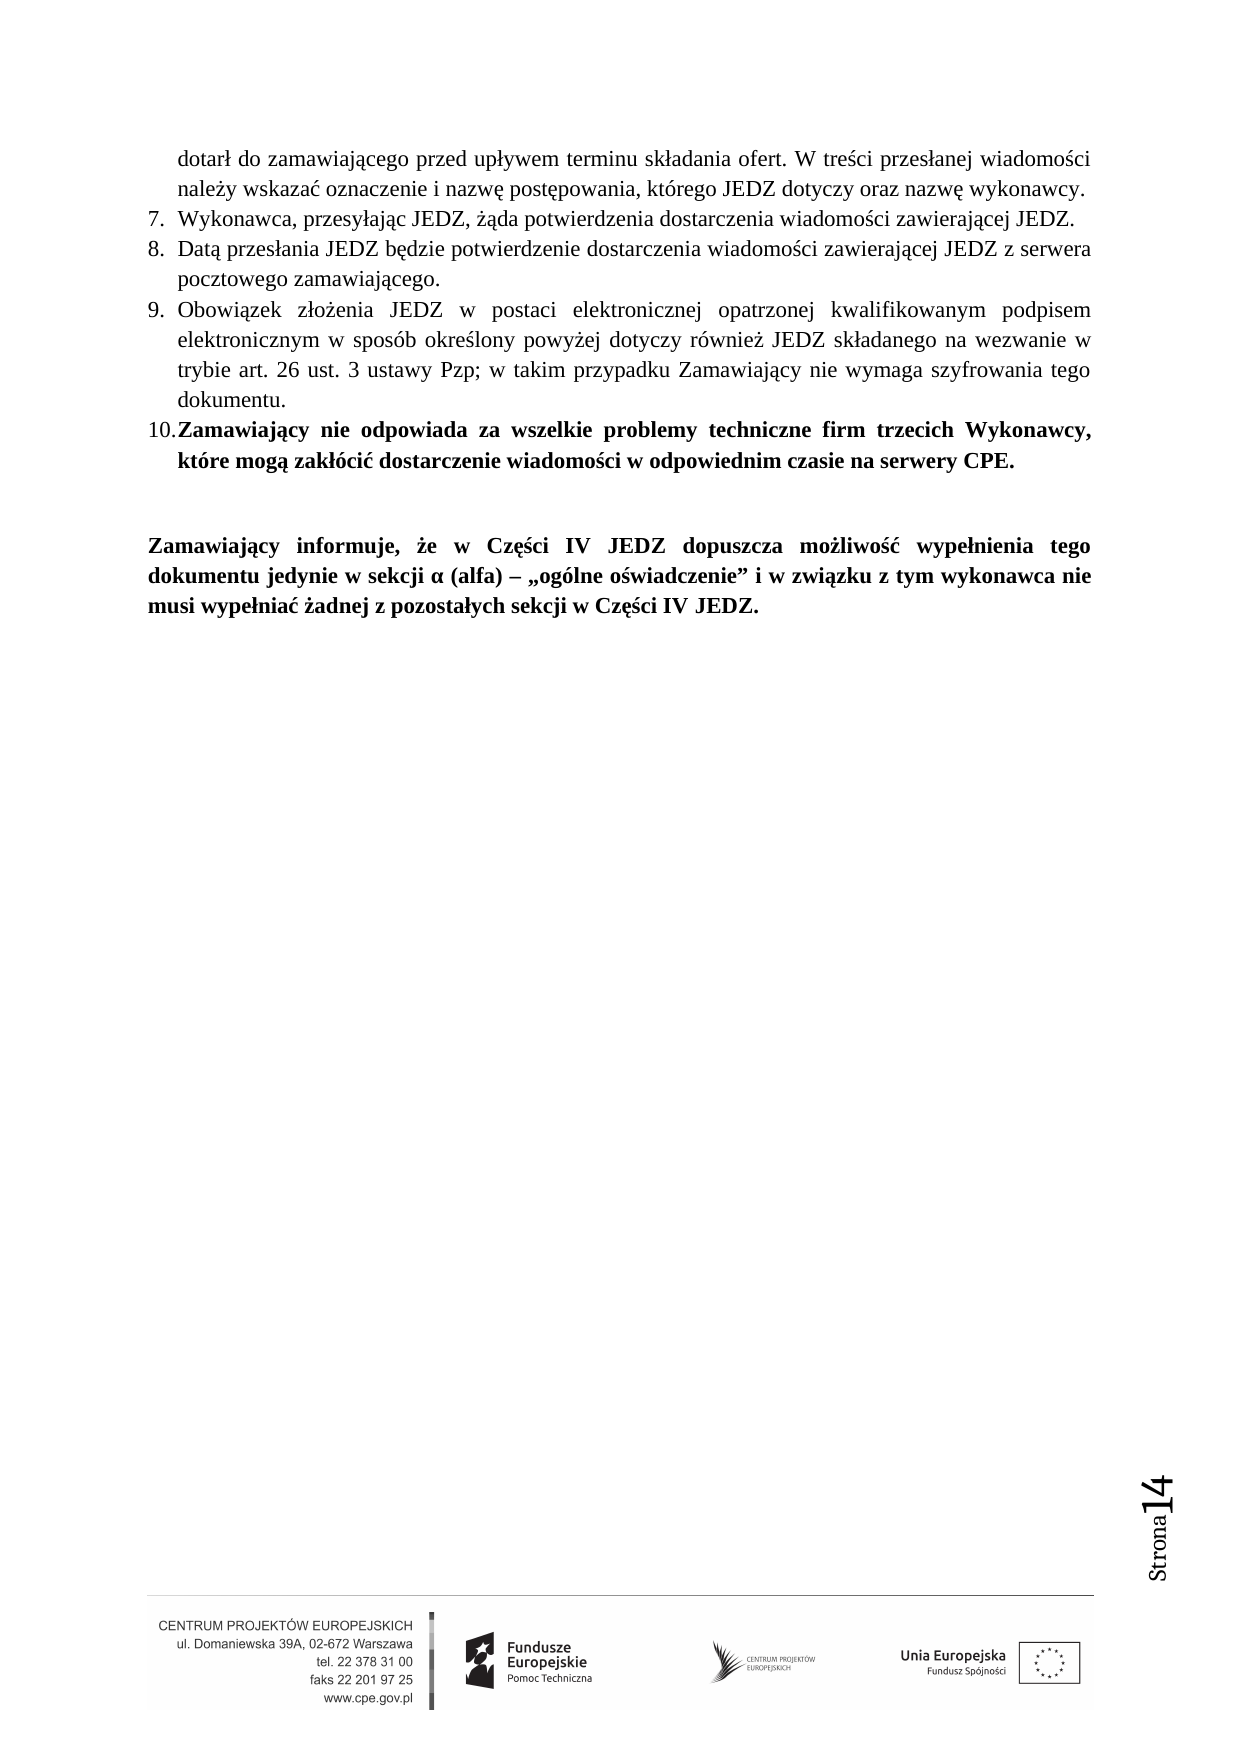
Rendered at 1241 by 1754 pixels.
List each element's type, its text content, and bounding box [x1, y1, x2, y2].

picture [147, 1595, 1094, 1710]
list Obowiązek złożenia JEDZ w postaci elektronicznej opatrzonej kwalifikowanym podpisem elektronicznym w sposób określony powyżej dotyczy również JEDZ składanego na wezwanie w trybie art. 26 ust. 3 ustawy Pzp; w takim przypadku Zamawiający nie wymaga szyfrowania tego dokumentu. [148, 296, 1093, 413]
list Zamawiający nie odpowiada za wszelkie problemy techniczne firm trzecich Wykonawcy, które mogą zakłócić dostarczenie wiadomości w odpowiednim czasie na serwery CPE. [148, 417, 1093, 473]
list Wykonawca, przesyłając JEDZ, żąda potwierdzenia dostarczenia wiadomości zawierającej JEDZ. [148, 205, 1093, 231]
list Datą przesłania JEDZ będzie potwierdzenie dostarczenia wiadomości zawierającej JEDZ z serwera pocztowego zamawiającego. [148, 235, 1093, 292]
text Zamawiający informuje, że w Części IV JEDZ dopuszcza możliwość wypełnienia tego dokumentu jedynie w sekcji α (alfa) – „ogólne oświadczenie” i w związku z tym wykonawca nie musi wypełniać żadnej z pozostałych sekcji w Części IV JEDZ. [148, 532, 1093, 619]
